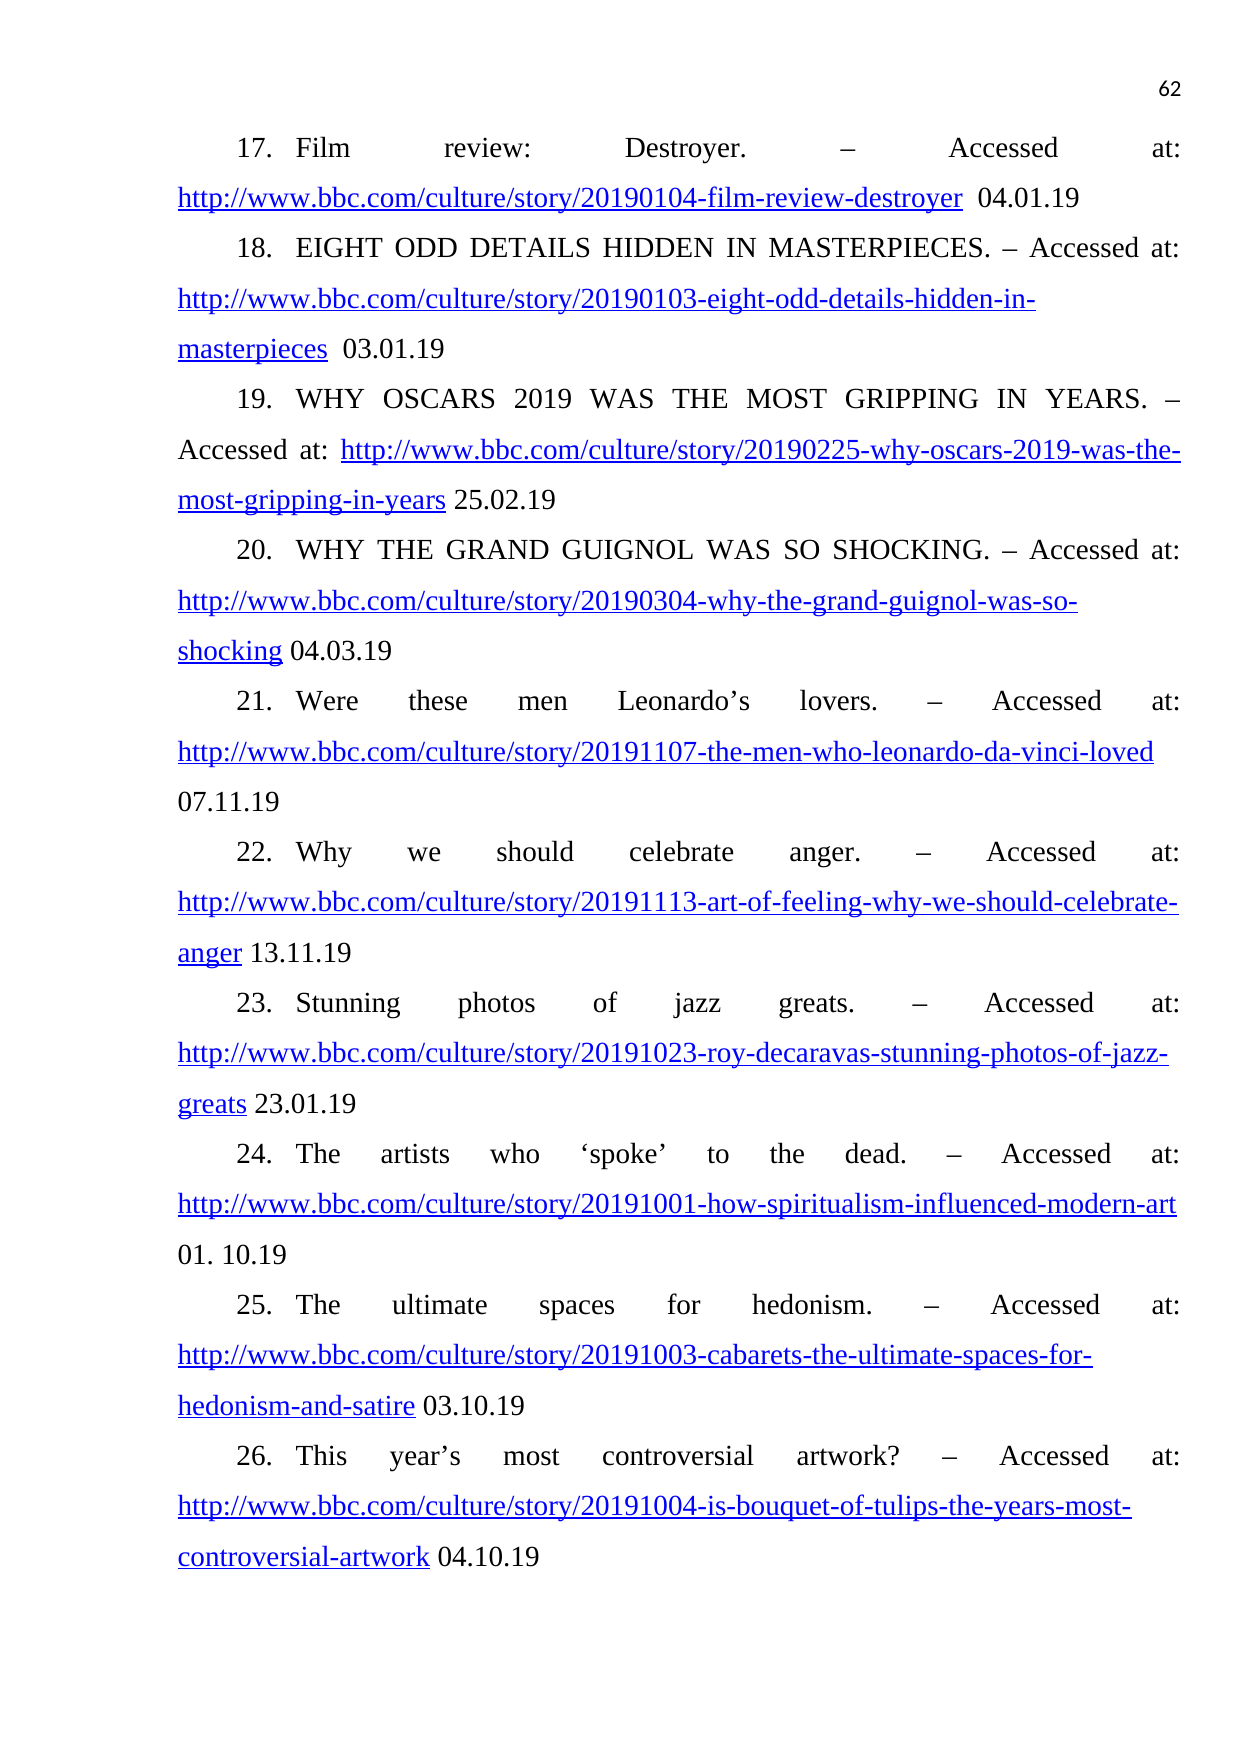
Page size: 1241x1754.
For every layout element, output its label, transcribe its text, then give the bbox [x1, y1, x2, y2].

list Why we should celebrate anger. – Accessed at: http://www.bbc.com/culture/story/20191113-art-of-feeling-why-we-should-celebrate-anger 13.11.19 [177, 834, 1181, 968]
list The artists who ‘spoke’ to the dead. – Accessed at: http://www.bbc.com/culture/story/20191001-how-spiritualism-influenced-modern-art 01. 10.19 [177, 1136, 1181, 1270]
list This year’s most controversial artwork? – Accessed at: http://www.bbc.com/culture/story/20191004-is-bouquet-of-tulips-the-years-most-controversial-artwork 04.10.19 [177, 1438, 1181, 1572]
list The ultimate spaces for hedonism. – Accessed at: http://www.bbc.com/culture/story/20191003-cabarets-the-ultimate-spaces-for-hedonism-and-satire 03.10.19 [177, 1287, 1181, 1421]
list Film review: Destroyer. – Accessed at: http://www.bbc.com/culture/story/20190104-film-review-destroyer 04.01.19 [177, 130, 1181, 214]
list Were these men Leonardo’s lovers. – Accessed at: http://www.bbc.com/culture/story/20191107-the-men-who-leonardo-da-vinci-loved 07.11.19 [177, 683, 1181, 817]
list EIGHT ODD DETAILS HIDDEN IN MASTERPIECES. – Accessed at: http://www.bbc.com/culture/story/20190103-eight-odd-details-hidden-in-masterpieces 03.01.19 [177, 231, 1181, 365]
list WHY OSCARS 2019 WAS THE MOST GRIPPING IN YEARS. – Accessed at: http://www.bbc.com/culture/story/20190225-why-oscars-2019-was-the-most-gripping-in-years 25.02.19 [177, 381, 1181, 516]
list Stunning photos of jazz greats. – Accessed at: http://www.bbc.com/culture/story/20191023-roy-decaravas-stunning-photos-of-jazz-greats 23.01.19 [177, 985, 1181, 1119]
list WHY THE GRAND GUIGNOL WAS SO SHOCKING. – Accessed at: http://www.bbc.com/culture/story/20190304-why-the-grand-guignol-was-so-shocking 04.03.19 [177, 532, 1181, 667]
